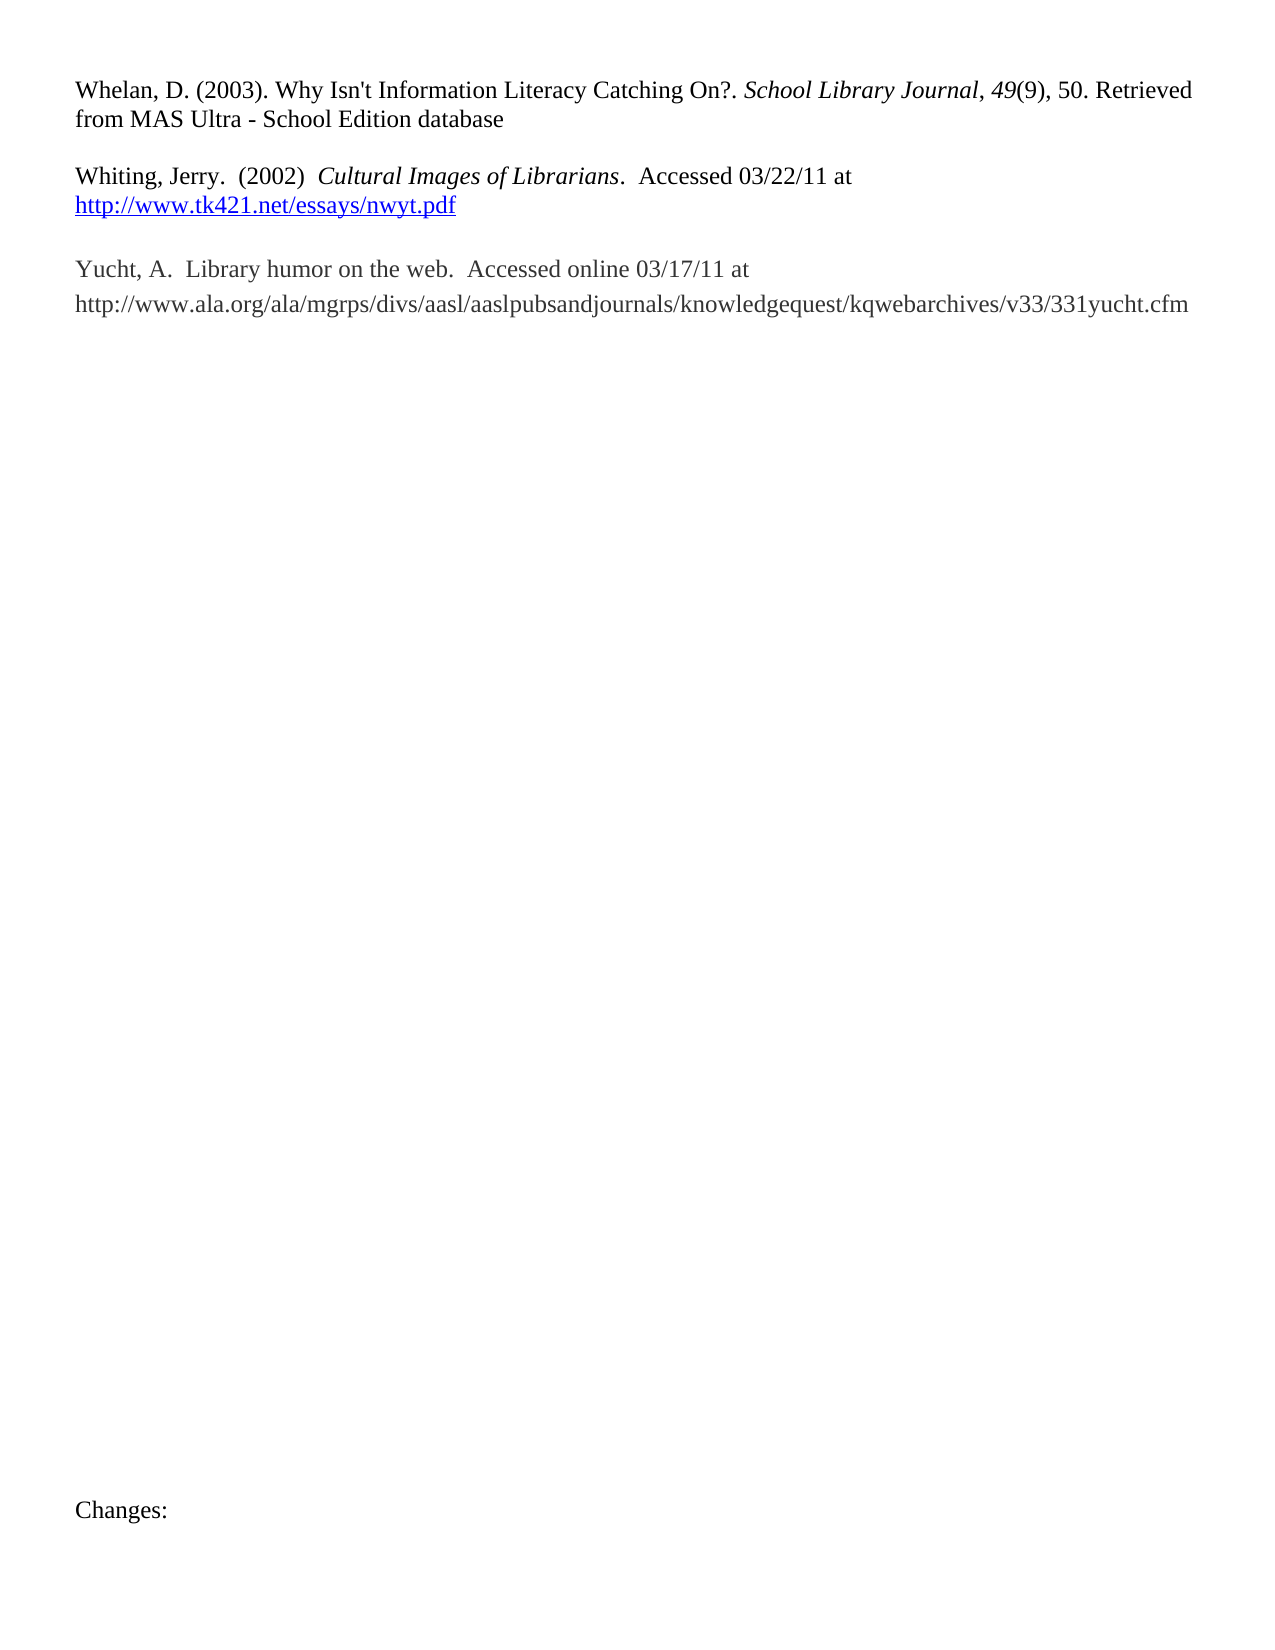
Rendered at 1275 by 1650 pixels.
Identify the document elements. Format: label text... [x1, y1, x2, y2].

text Whiting, Jerry. (2002) Cultural Images of Librarians. Accessed 03/22/11 at http://www.tk421.net/essays/nwyt.pdf [75, 161, 1200, 219]
text Yucht, A. Library humor on the web. Accessed online 03/17/11 at http://www.ala.org/ala/mgrps/divs/aasl/aaslpubsandjournals/knowledgequest/kqwebarchives/v33/331yucht.cfm [75, 247, 1200, 318]
text Whelan, D. (2003). Why Isn't Information Literacy Catching On?. School Library Journal, 49(9), 50. Retrieved from MAS Ultra - School Edition database [75, 75, 1200, 132]
text Changes: [75, 1495, 1200, 1524]
